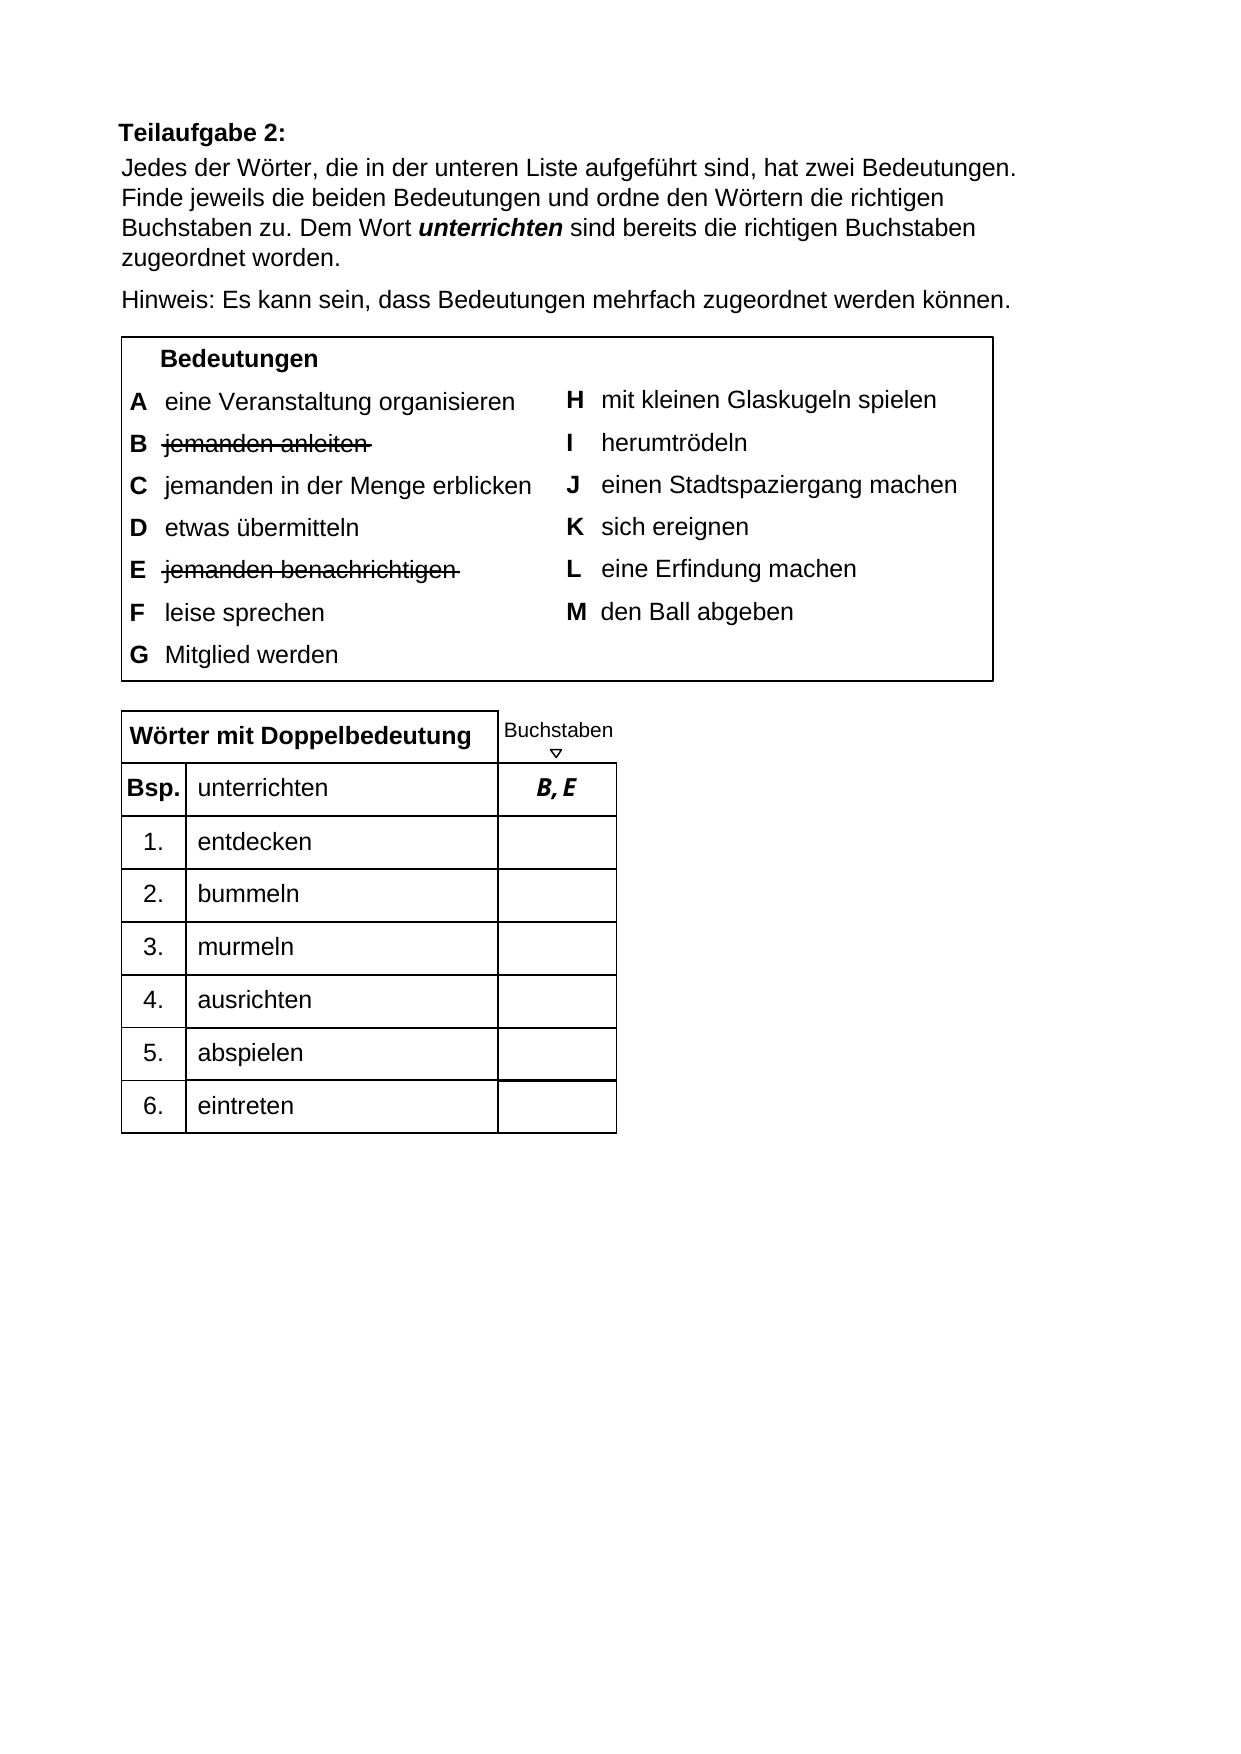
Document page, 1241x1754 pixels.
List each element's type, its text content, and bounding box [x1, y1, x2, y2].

text Teilaufgabe 2: [118, 118, 1122, 147]
